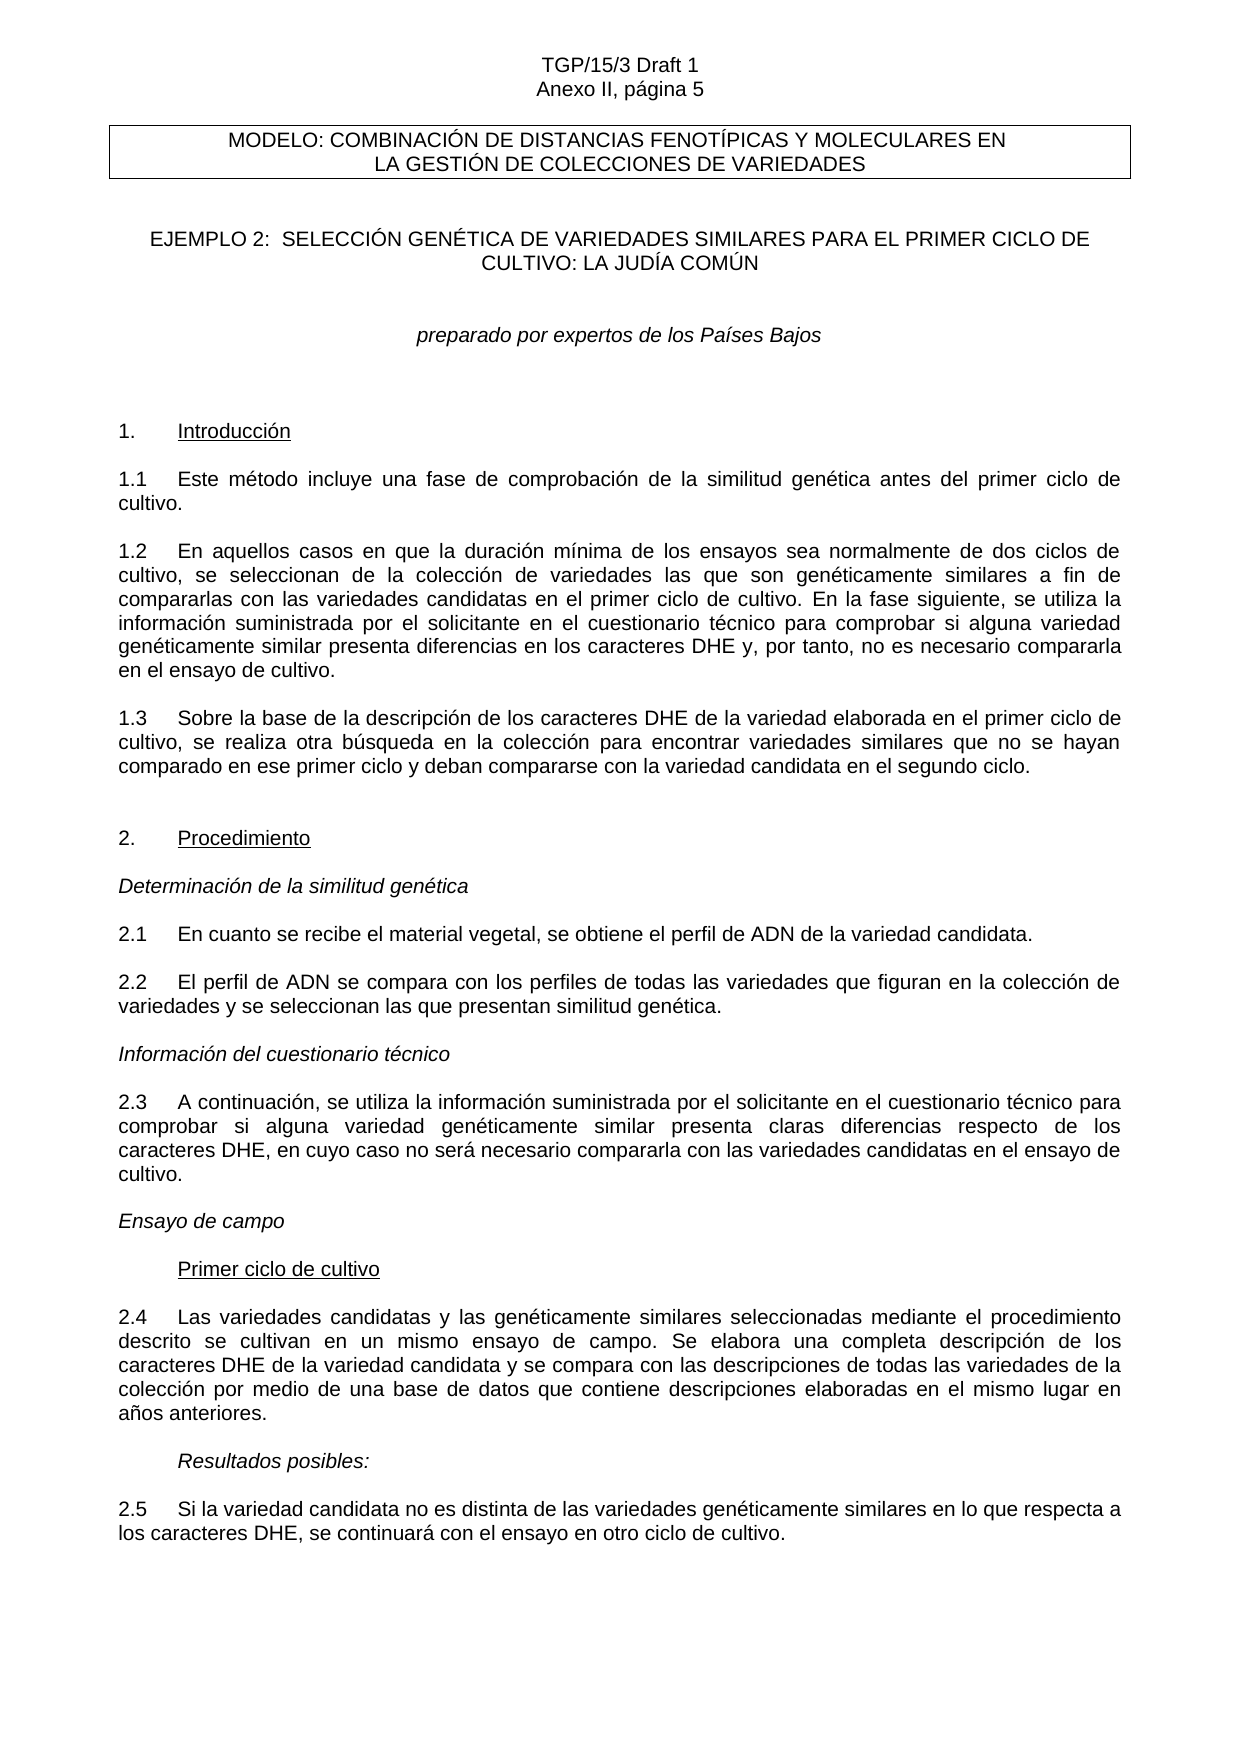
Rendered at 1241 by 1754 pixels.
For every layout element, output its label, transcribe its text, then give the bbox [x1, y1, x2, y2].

text 2.3 A continuación, se utiliza la información suministrada por el solicitante en el cuestionario técnico para comprobar si alguna variedad genéticamente similar presenta claras diferencias respecto de los caracteres DHE, en cuyo caso no será necesario compararla con las variedades candidatas en el ensayo de cultivo. [118, 1089, 1122, 1185]
text Ensayo de campo [118, 1209, 1122, 1233]
text 1.3 Sobre la base de la descripción de los caracteres DHE de la variedad elaborada en el primer ciclo de cultivo, se realiza otra búsqueda en la colección para encontrar variedades similares que no se hayan comparado en ese primer ciclo y deban compararse con la variedad candidata en el segundo ciclo. [118, 706, 1122, 778]
text MODELO: COMBINACIÓN DE DISTANCIAS FENOTÍPICAS Y MOLECULARES EN LA GESTIÓN DE COLECCIONES DE VARIEDADES [110, 126, 1130, 178]
text 1. Introducción [118, 419, 1122, 443]
text 2.1 En cuanto se recibe el material vegetal, se obtiene el perfil de ADN de la variedad candidata. [118, 922, 1122, 946]
text EJEMPLO 2: SELECCIÓN GENÉTICA DE VARIEDADES SIMILARES PARA EL PRIMER CICLO DE CULTIVO: LA JUDÍA COMÚN [118, 227, 1122, 275]
text Información del cuestionario técnico [118, 1042, 1122, 1066]
text 1.2 En aquellos casos en que la duración mínima de los ensayos sea normalmente de dos ciclos de cultivo, se seleccionan de la colección de variedades las que son genéticamente similares a fin de compararlas con las variedades candidatas en el primer ciclo de cultivo. En la fase siguiente, se utiliza la información suministrada por el solicitante en el cuestionario técnico para comprobar si alguna variedad genéticamente similar presenta diferencias en los caracteres DHE y, por tanto, no es necesario compararla en el ensayo de cultivo. [118, 538, 1122, 682]
text Resultados posibles: [118, 1449, 1122, 1473]
text 2. Procedimiento [118, 826, 1122, 850]
text Determinación de la similitud genética [118, 874, 1122, 898]
text 1.1 Este método incluye una fase de comprobación de la similitud genética antes del primer ciclo de cultivo. [118, 467, 1122, 514]
text preparado por expertos de los Países Bajos [118, 323, 1122, 347]
text 2.4 Las variedades candidatas y las genéticamente similares seleccionadas mediante el procedimiento descrito se cultivan en un mismo ensayo de campo. Se elabora una completa descripción de los caracteres DHE de la variedad candidata y se compara con las descripciones de todas las variedades de la colección por medio de una base de datos que contiene descripciones elaboradas en el mismo lugar en años anteriores. [118, 1305, 1122, 1425]
text 2.5 Si la variedad candidata no es distinta de las variedades genéticamente similares en lo que respecta a los caracteres DHE, se continuará con el ensayo en otro ciclo de cultivo. [118, 1497, 1122, 1545]
text 2.2 El perfil de ADN se compara con los perfiles de todas las variedades que figuran en la colección de variedades y se seleccionan las que presentan similitud genética. [118, 970, 1122, 1018]
text Primer ciclo de cultivo [177, 1257, 1122, 1281]
